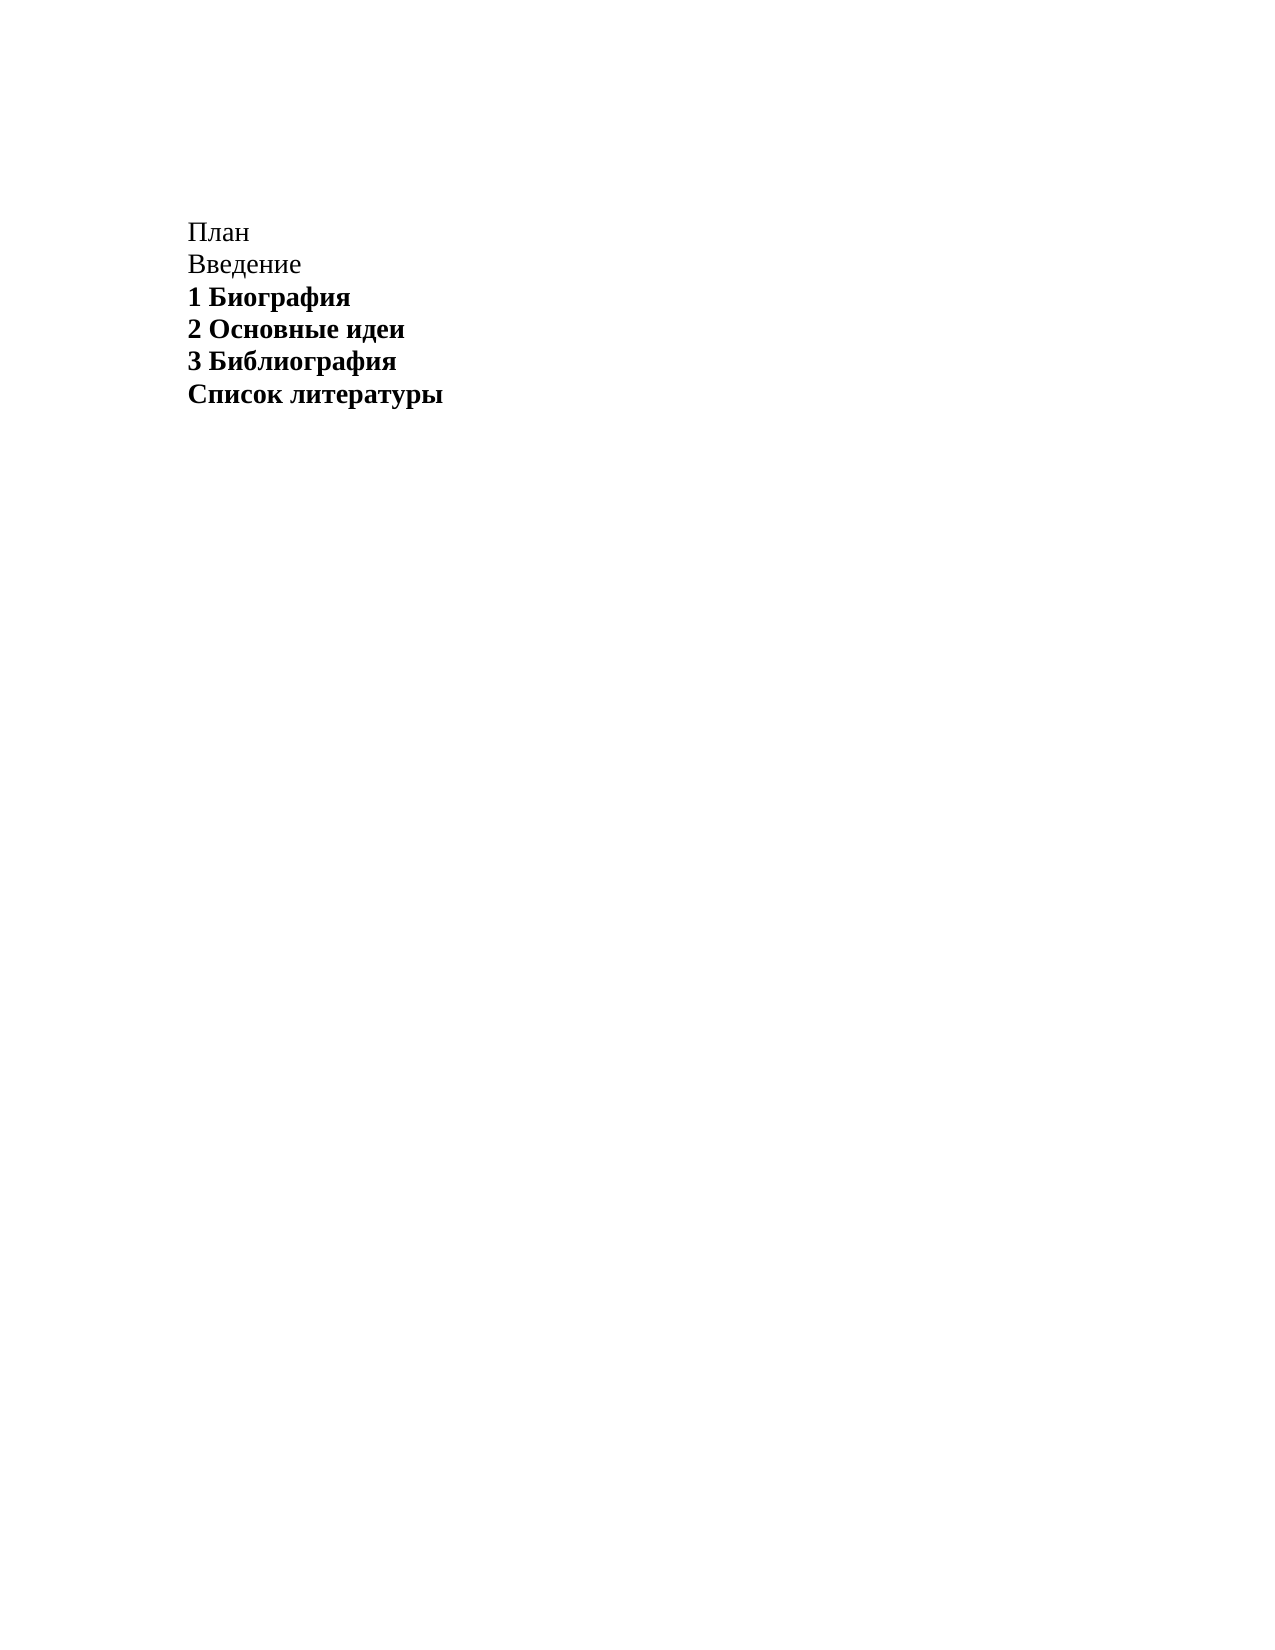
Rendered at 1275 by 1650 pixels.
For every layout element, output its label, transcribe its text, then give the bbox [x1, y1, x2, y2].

text План Введение 1 Биография 2 Основные идеи 3 Библиография Список литературы [187, 150, 1087, 409]
